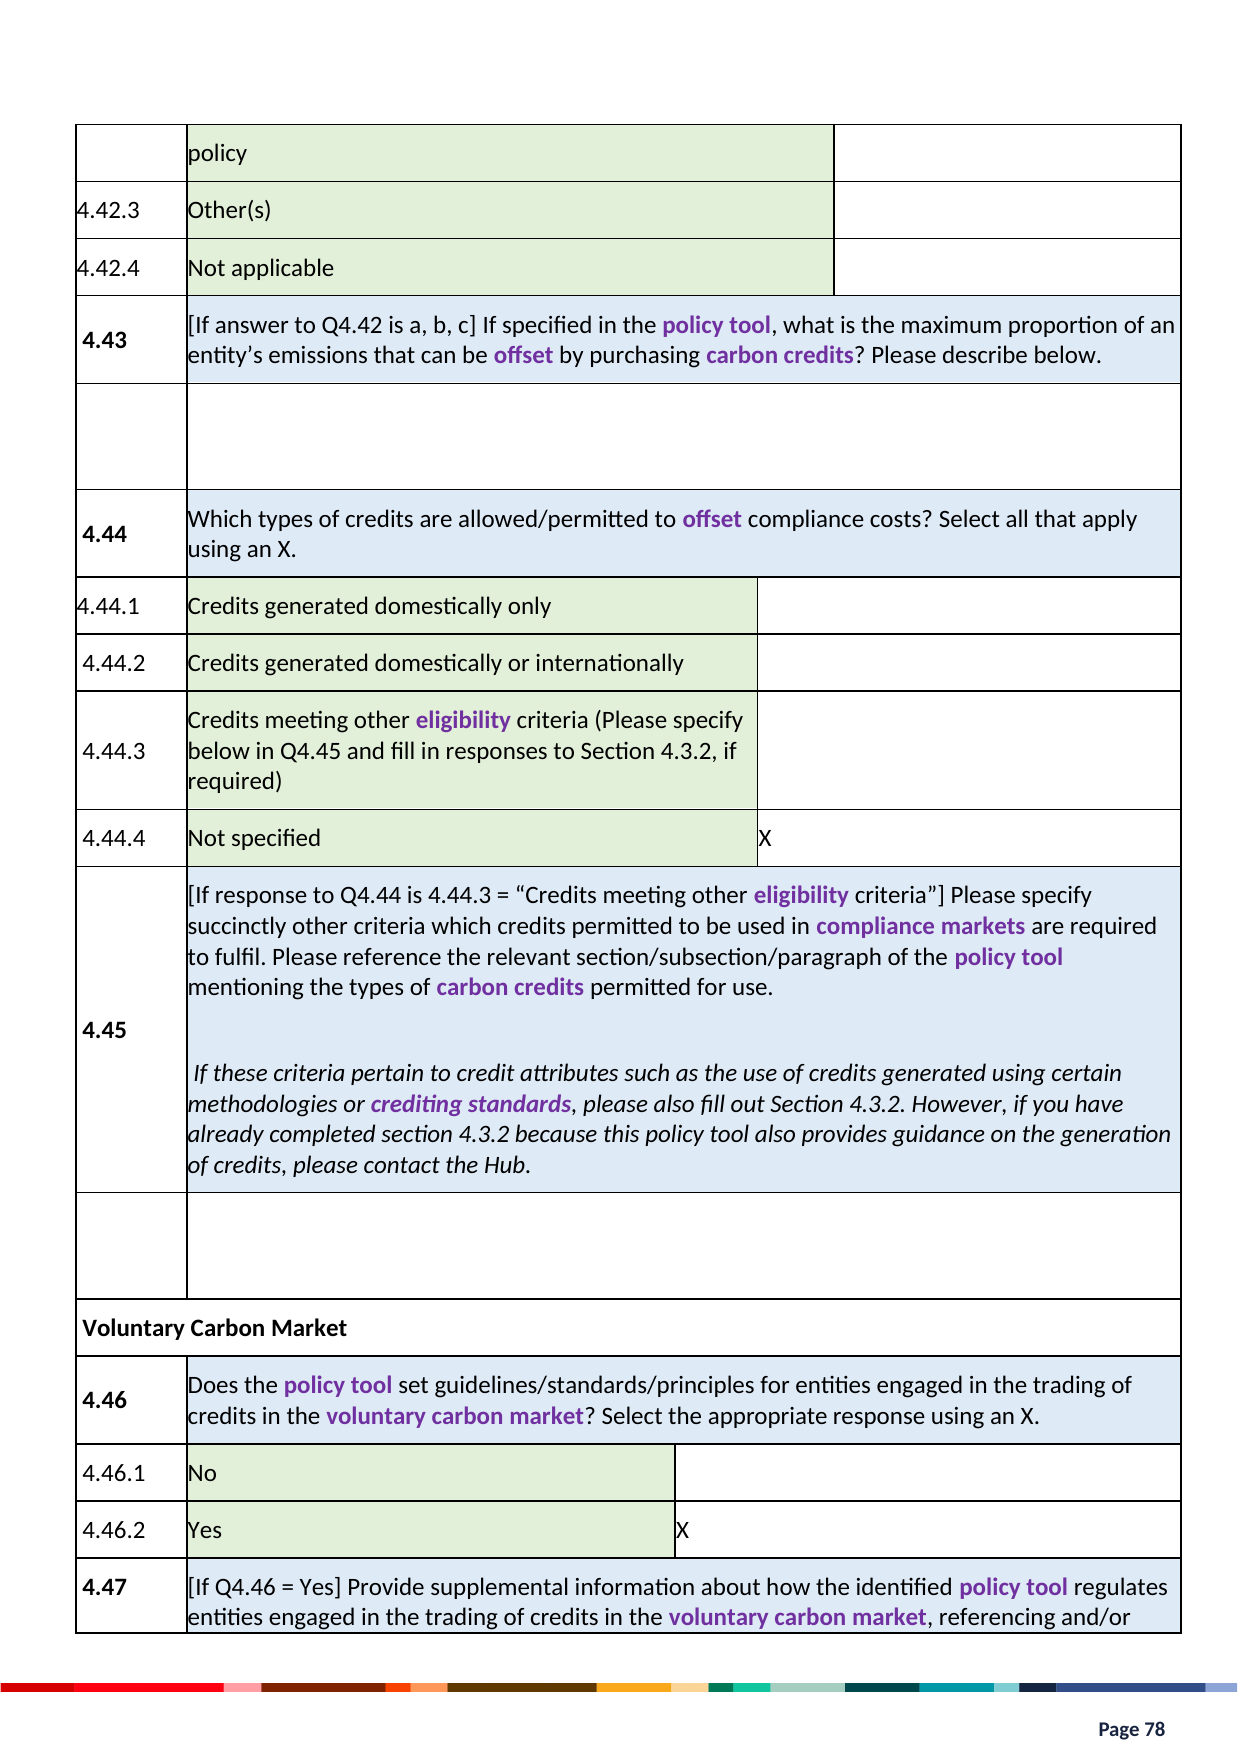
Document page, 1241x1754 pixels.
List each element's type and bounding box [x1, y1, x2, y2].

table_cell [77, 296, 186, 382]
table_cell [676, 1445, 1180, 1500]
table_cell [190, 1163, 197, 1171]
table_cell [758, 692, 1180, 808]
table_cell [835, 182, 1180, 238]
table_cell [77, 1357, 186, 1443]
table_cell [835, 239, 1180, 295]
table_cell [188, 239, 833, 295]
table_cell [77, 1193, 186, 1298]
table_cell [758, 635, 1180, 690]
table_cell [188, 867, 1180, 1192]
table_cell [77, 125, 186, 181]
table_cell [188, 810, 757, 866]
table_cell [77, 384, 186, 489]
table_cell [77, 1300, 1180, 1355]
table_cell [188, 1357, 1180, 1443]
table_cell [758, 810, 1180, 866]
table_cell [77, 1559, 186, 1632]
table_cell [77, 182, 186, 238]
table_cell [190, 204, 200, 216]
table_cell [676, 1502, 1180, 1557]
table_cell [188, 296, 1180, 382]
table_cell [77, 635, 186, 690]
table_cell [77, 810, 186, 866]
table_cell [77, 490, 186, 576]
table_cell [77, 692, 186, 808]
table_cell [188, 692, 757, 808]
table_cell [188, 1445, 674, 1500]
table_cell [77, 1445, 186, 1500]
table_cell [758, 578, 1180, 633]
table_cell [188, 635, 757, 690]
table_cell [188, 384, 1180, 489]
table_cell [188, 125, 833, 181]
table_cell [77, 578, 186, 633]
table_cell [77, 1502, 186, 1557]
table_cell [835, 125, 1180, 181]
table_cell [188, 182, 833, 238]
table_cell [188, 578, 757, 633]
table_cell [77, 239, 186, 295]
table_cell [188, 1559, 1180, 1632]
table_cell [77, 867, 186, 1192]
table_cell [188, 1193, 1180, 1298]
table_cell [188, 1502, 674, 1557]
picture [0, 1683, 1236, 1692]
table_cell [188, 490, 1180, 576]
